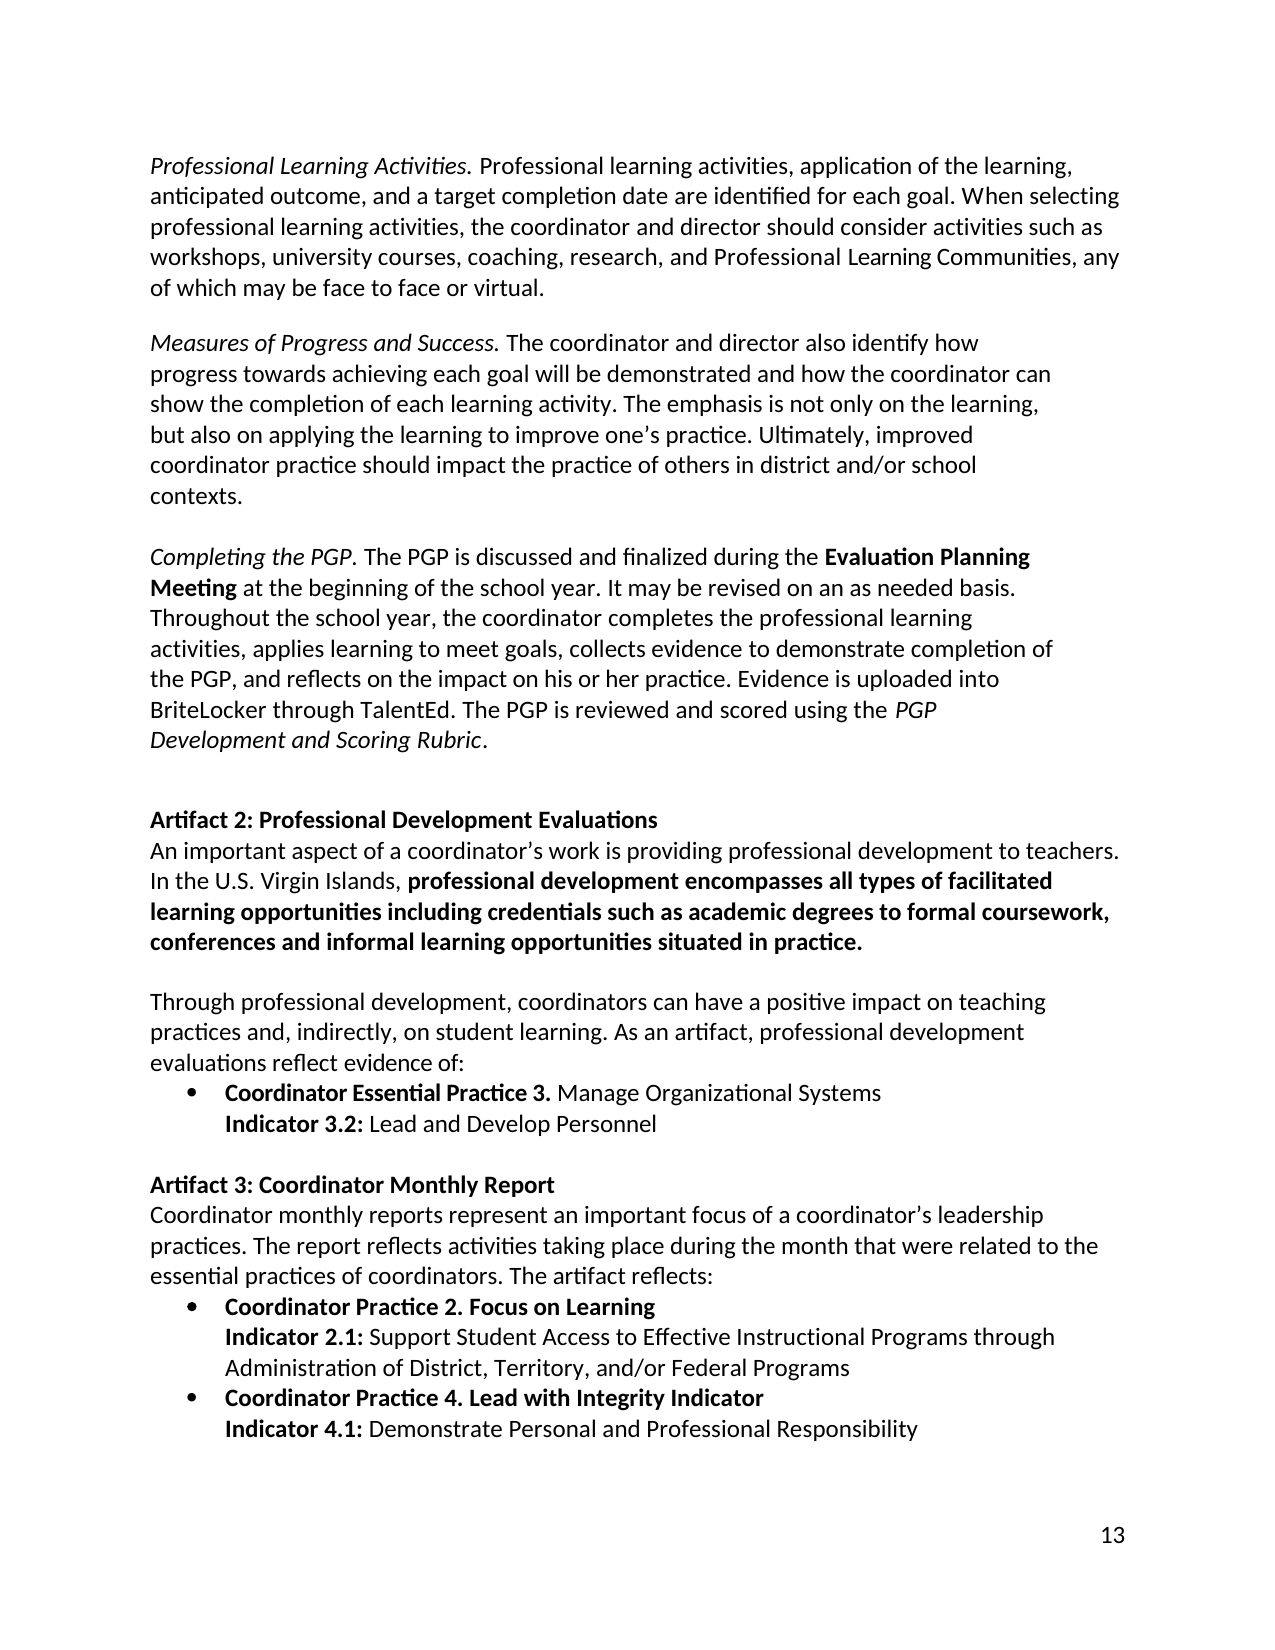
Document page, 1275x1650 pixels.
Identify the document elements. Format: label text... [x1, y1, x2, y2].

text Through professional development, coordinators can have a positive impact on teaching practices and, indirectly, on student learning. As an artifact, professional development evaluations reflect evidence of: [150, 986, 1125, 1077]
list Coordinator Essential Practice 3. Manage Organizational Systems [187, 1077, 1125, 1108]
list Indicator 2.1: Support Student Access to Effective Instructional Programs through Administration of District, Territory, and/or Federal Programs [225, 1322, 1127, 1383]
text Measures of Progress and Success. The coordinator and director also identify how progress towards achieving each goal will be demonstrated and how the coordinator can show the completion of each learning activity. The emphasis is not only on the learning, but also on applying the learning to improve one’s practice. Ultimately, improved coordinator practice should impact the practice of others in district and/or school contexts. [150, 328, 1068, 511]
list Indicator 4.1: Demonstrate Personal and Professional Responsibility [225, 1413, 1127, 1444]
text Indicator 3.2: Lead and Develop Personnel [225, 1108, 1125, 1138]
list Coordinator Practice 2. Focus on Learning [187, 1291, 1127, 1322]
text Artifact 3: Coordinator Monthly Report [150, 1169, 1125, 1199]
list Coordinator Practice 4. Lead with Integrity Indicator [187, 1383, 1127, 1413]
text Completing the PGP. The PGP is discussed and finalized during the Evaluation Planning Meeting at the beginning of the school year. It may be revised on an as needed basis. Throughout the school year, the coordinator completes the professional learning activities, applies learning to meet goals, collects evidence to demonstrate completion of the PGP, and reflects on the impact on his or her practice. Evidence is uploaded into BriteLocker through TalentEd. The PGP is reviewed and scored using the PGP Development and Scoring Rubric. [150, 541, 1068, 755]
text Professional Learning Activities. Professional learning activities, application of the learning, anticipated outcome, and a target completion date are identified for each goal. When selecting professional learning activities, the coordinator and director should consider activities such as workshops, university courses, coaching, research, and Professional Learning Communities, any of which may be face to face or virtual. [150, 150, 1125, 303]
text Coordinator monthly reports represent an important focus of a coordinator’s leadership practices. The report reflects activities taking place during the month that were related to the essential practices of coordinators. The artifact reflects: [150, 1199, 1125, 1291]
subtitle Artifact 2: Professional Development Evaluations [150, 804, 1125, 835]
text An important aspect of a coordinator’s work is providing professional development to teachers. In the U.S. Virgin Islands, professional development encompasses all types of facilitated learning opportunities including credentials such as academic degrees to formal coursework, conferences and informal learning opportunities situated in practice. [150, 835, 1125, 957]
